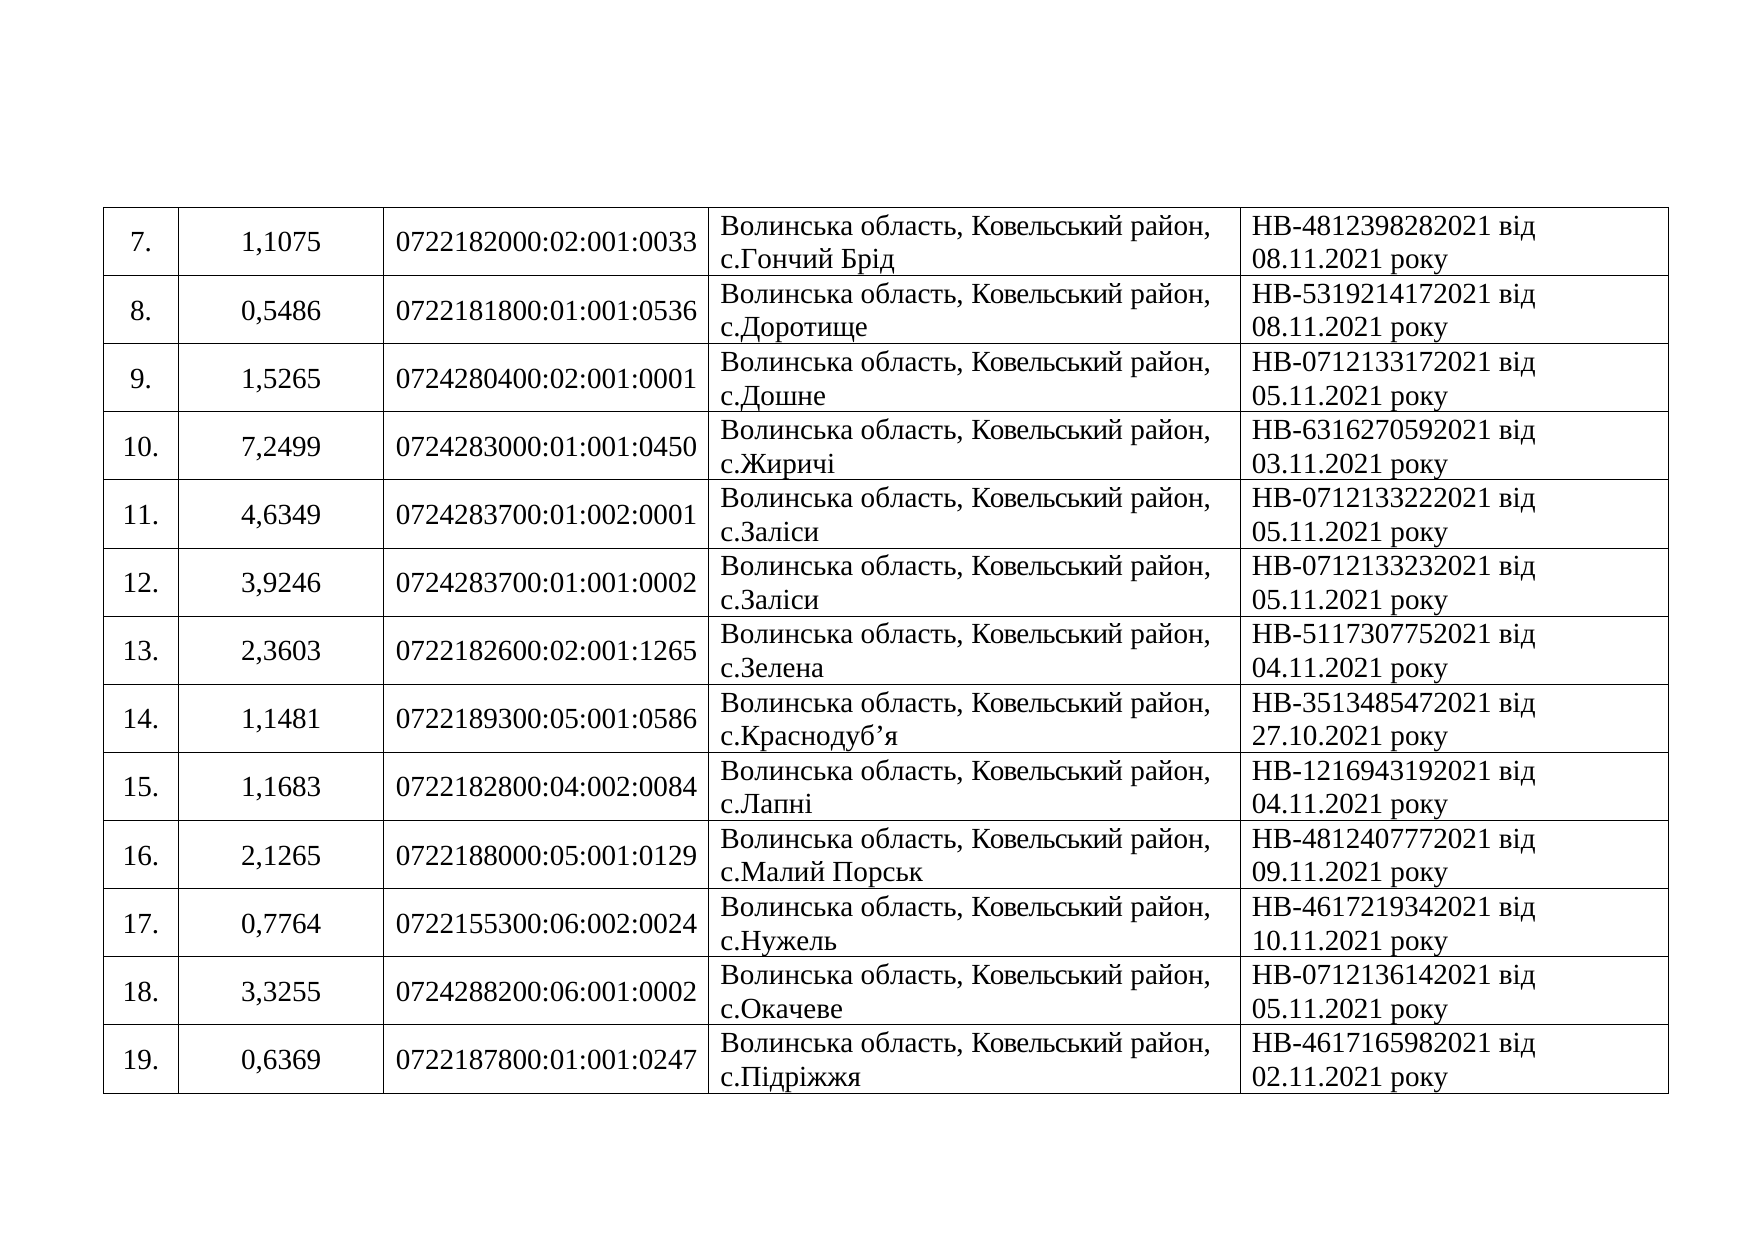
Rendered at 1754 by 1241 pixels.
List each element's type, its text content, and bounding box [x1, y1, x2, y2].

table_cell 0724283700:01:002:0001 [384, 480, 708, 547]
table_cell 7. [104, 208, 178, 275]
table_cell 0,7764 [179, 889, 383, 956]
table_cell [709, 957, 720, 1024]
table_cell НВ-6316270592021 від 03.11.2021 року [1448, 412, 1668, 479]
table_cell НВ-0712136142021 від 05.11.2021 року [1448, 957, 1668, 1024]
table_cell НВ-1216943192021 від 04.11.2021 року [1448, 753, 1668, 820]
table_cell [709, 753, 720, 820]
table_cell 0724288200:06:001:0002 [384, 957, 708, 1024]
table_cell НВ-5319214172021 від 08.11.2021 року [1241, 276, 1668, 343]
table_cell 11. [104, 480, 178, 547]
table_cell 8. [104, 276, 178, 343]
table_cell 0722188000:05:001:0129 [384, 821, 708, 888]
table_cell 13. [104, 617, 178, 684]
table_cell НВ-4812407772021 від 09.11.2021 року [1241, 821, 1668, 888]
table_cell НВ-4812398282021 від 08.11.2021 року [1448, 208, 1668, 275]
table_cell Волинська область, Ковельський район, с.Нужель [837, 889, 1240, 956]
table_cell 0,5486 [179, 276, 383, 343]
table_cell 0722182000:02:001:0033 [384, 208, 708, 275]
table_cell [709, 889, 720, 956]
table_cell 0724280400:02:001:0001 [384, 344, 708, 411]
table_cell Волинська область, Ковельський район, с.Окачеве [843, 957, 1240, 1024]
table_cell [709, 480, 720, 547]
table_cell 1,1683 [179, 753, 383, 820]
table_cell 2,1265 [179, 821, 383, 888]
table_cell Волинська область, Ковельський район, с.Підріжжя [861, 1025, 1240, 1092]
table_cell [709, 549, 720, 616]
table_cell 17. [104, 889, 178, 956]
table_cell 0722187800:01:001:0247 [384, 1025, 708, 1092]
table_cell 1,5265 [179, 344, 383, 411]
table_cell НВ-3513485472021 від 27.10.2021 року [1448, 685, 1668, 752]
table_cell НВ-5117307752021 від 04.11.2021 року [1448, 617, 1668, 684]
table_cell 0724283700:01:001:0002 [384, 549, 708, 616]
table_cell 1,1075 [179, 208, 383, 275]
table_cell 9. [104, 344, 178, 411]
table_cell 16. [104, 821, 178, 888]
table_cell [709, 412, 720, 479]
table_cell 3,9246 [179, 549, 383, 616]
table_cell 15. [104, 753, 178, 820]
table_cell НВ-0712133172021 від 05.11.2021 року [1448, 344, 1668, 411]
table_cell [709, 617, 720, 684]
table_cell Волинська область, Ковельський район, с.Жиричі [835, 412, 1240, 479]
table_cell 0722182800:04:002:0084 [384, 753, 708, 820]
table_cell НВ-0712133232021 від 05.11.2021 року [1448, 549, 1668, 616]
table_cell Волинська область, Ковельський район, с.Заліси [819, 549, 1240, 616]
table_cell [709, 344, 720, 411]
table_cell 18. [104, 957, 178, 1024]
table_cell 0722182600:02:001:1265 [384, 617, 708, 684]
table_cell Волинська область, Ковельський район, с.Доротище [709, 276, 1240, 343]
table_cell 0722181800:01:001:0536 [384, 276, 708, 343]
table_cell 1,1481 [179, 685, 383, 752]
table_cell 12. [104, 549, 178, 616]
table_cell Волинська область, Ковельський район, с.Лапні [812, 753, 1240, 820]
table_cell 0722189300:05:001:0586 [384, 685, 708, 752]
table_cell 3,3255 [179, 957, 383, 1024]
table_cell 4,6349 [179, 480, 383, 547]
table_cell Волинська область, Ковельський район, с.Зелена [824, 617, 1240, 684]
table_cell 14. [104, 685, 178, 752]
table_cell 7,2499 [179, 412, 383, 479]
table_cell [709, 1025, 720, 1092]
table_cell НВ-0712133222021 від 05.11.2021 року [1448, 480, 1668, 547]
table_cell НВ-4617219342021 від 10.11.2021 року [1448, 889, 1668, 956]
table_cell Волинська область, Ковельський район, с.Гончий Брід [895, 208, 1240, 275]
table_cell Волинська область, Ковельський район, с.Заліси [819, 480, 1240, 547]
table_cell 0724283000:01:001:0450 [384, 412, 708, 479]
table_cell 19. [104, 1025, 178, 1092]
table_cell НВ-4617165982021 від 02.11.2021 року [1448, 1025, 1668, 1092]
table_cell Волинська область, Ковельський район, с.Дошне [826, 344, 1240, 411]
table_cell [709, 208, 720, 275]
table_cell Волинська область, Ковельський район, с.Малий Порськ [709, 821, 1240, 888]
table_cell Волинська область, Ковельський район, с.Краснодуб’я [898, 685, 1240, 752]
table_cell 0722155300:06:002:0024 [384, 889, 708, 956]
table_cell 10. [104, 412, 178, 479]
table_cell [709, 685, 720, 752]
table_cell 2,3603 [179, 617, 383, 684]
table_cell 0,6369 [179, 1025, 383, 1092]
